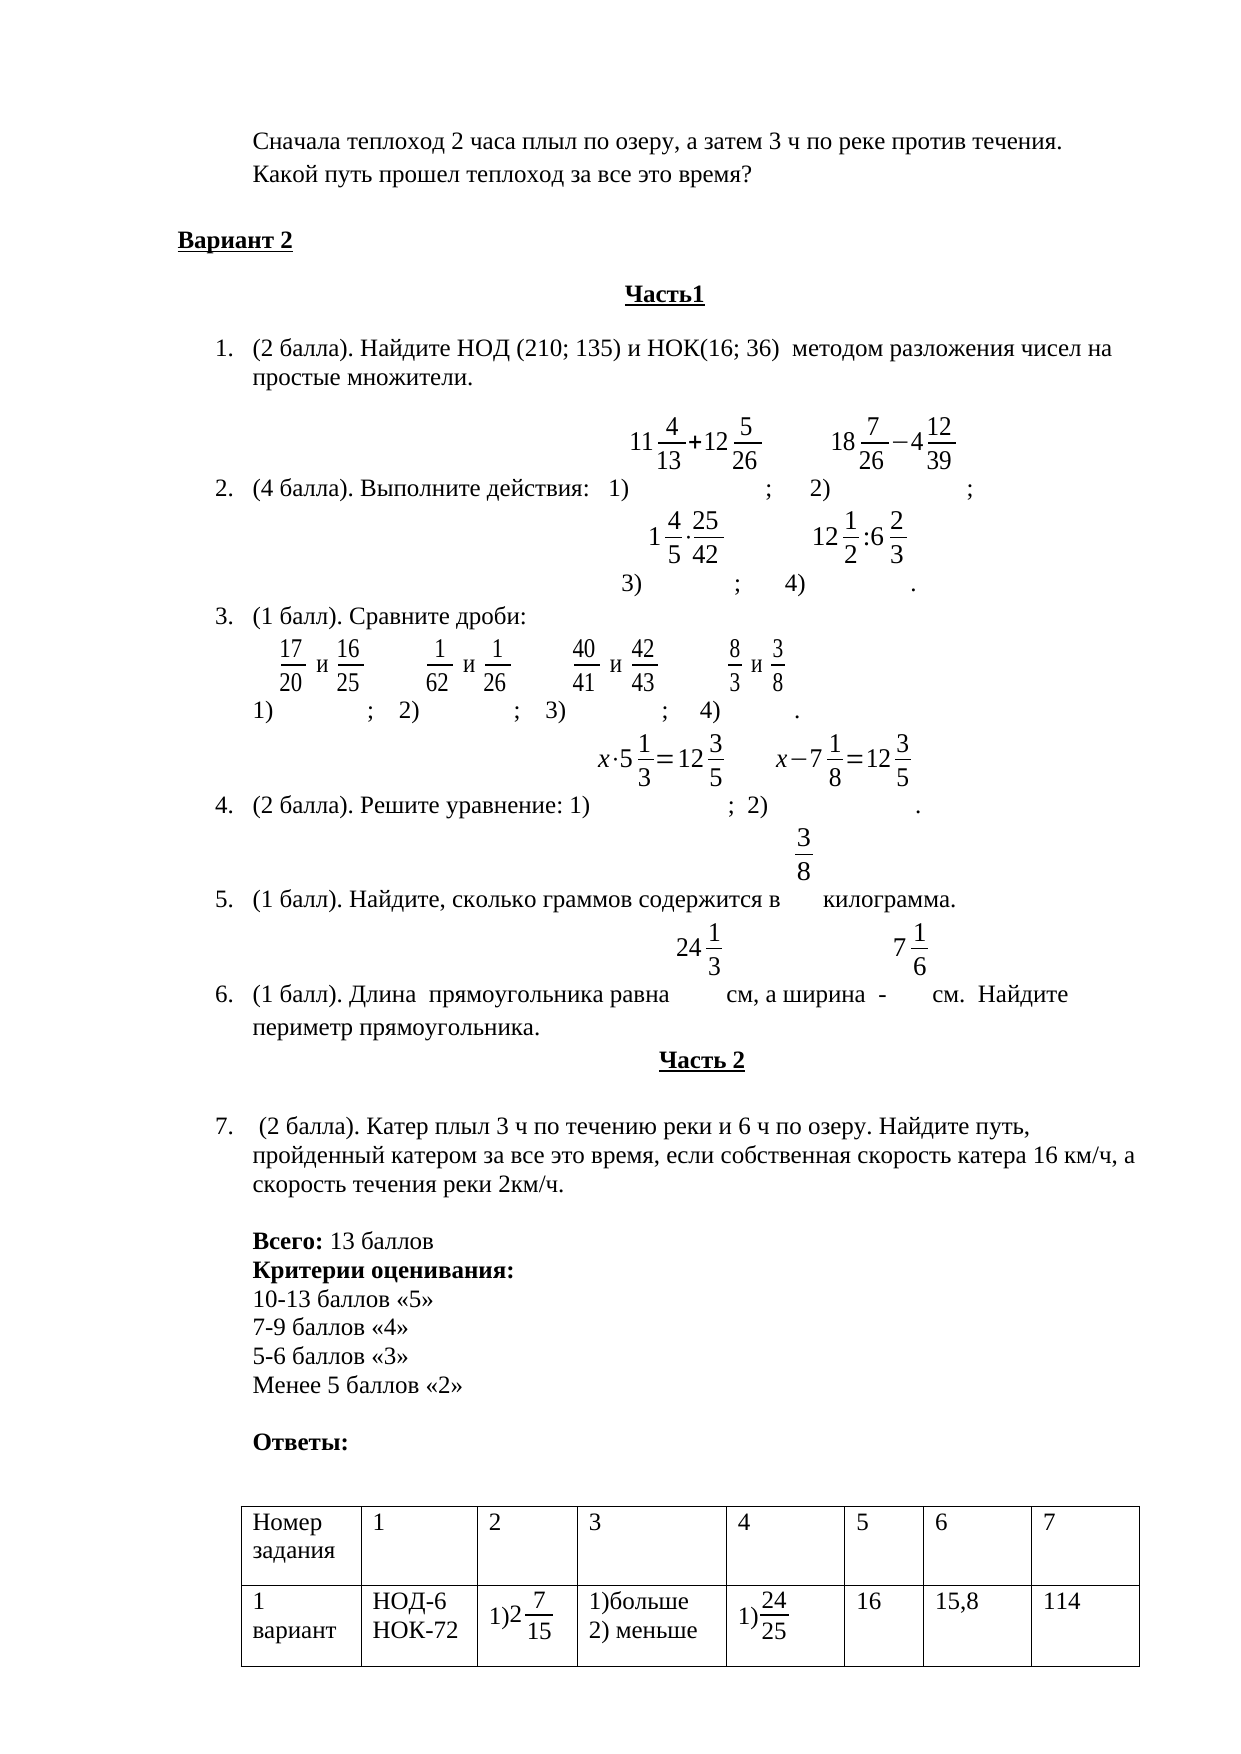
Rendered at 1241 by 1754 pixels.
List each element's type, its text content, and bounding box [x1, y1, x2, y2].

list (1 балл). Найдите, сколько граммов содержится в килограмма. [215, 823, 1152, 913]
text 7-9 баллов «4» [252, 1312, 1152, 1341]
list (2 балла). Решите уравнение: 1) ; 2) . [215, 728, 1152, 819]
text 10-13 баллов «5» [252, 1284, 1152, 1312]
table_header 4 [727, 1507, 844, 1585]
table_header 2 [478, 1507, 577, 1585]
table_cell 114 [1032, 1586, 1139, 1666]
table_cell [578, 1586, 726, 1666]
list (4 балла). Выполните действия: 1); 2) ; [215, 412, 1152, 502]
table_header Номер задания [242, 1507, 361, 1585]
text Менее 5 баллов «2» [252, 1370, 1152, 1399]
table_header 3 [578, 1507, 726, 1585]
list (2 балла). Найдите НОД (210; 135) и НОК(16; 36) методом разложения чисел на простые множители. [215, 333, 1152, 391]
text Сначала теплоход 2 часа плыл по озеру, а затем 3 ч по реке против течения. [177, 126, 1152, 155]
text 3) ; 4) . [215, 506, 1152, 596]
text Часть 2 [252, 1045, 1152, 1074]
table_cell 15,8 [924, 1586, 1031, 1666]
text 5-6 баллов «3» [252, 1341, 1152, 1370]
table_header 6 [924, 1507, 1031, 1585]
text 1) ; 2) ; 3) ; 4) . [215, 634, 1152, 724]
text Критерии оценивания: [252, 1255, 1152, 1284]
table_header 5 [845, 1507, 923, 1585]
text Всего: 13 баллов [252, 1226, 1152, 1255]
text Вариант 2 [177, 226, 1152, 254]
table_cell 16 [845, 1586, 923, 1666]
text Часть1 [177, 279, 1152, 308]
text Ответы: [252, 1427, 1152, 1456]
table_header 7 [1032, 1507, 1139, 1585]
list (1 балл). Длина прямоугольника равна см, а ширина - см. Найдите периметр прямоугольника. [215, 917, 1152, 1041]
list (2 балла). Катер плыл 3 ч по течению реки и 6 ч по озеру. Найдите путь, пройденный катером за все это время, если собственная скорость катера 16 км/ч, а скорость течения реки 2км/ч. [215, 1111, 1152, 1197]
table_cell 1 вариант [242, 1586, 361, 1666]
table_cell НОД-6 НОК-72 [362, 1586, 477, 1666]
table_cell 1) 2) 3) 4) 3 [478, 1586, 577, 1666]
text Какой путь прошел теплоход за все это время? [177, 159, 1152, 188]
table_cell 1) 2) 11 [727, 1586, 844, 1666]
table_header 1 [362, 1507, 477, 1585]
list (1 балл). Сравните дроби: [215, 601, 1152, 629]
